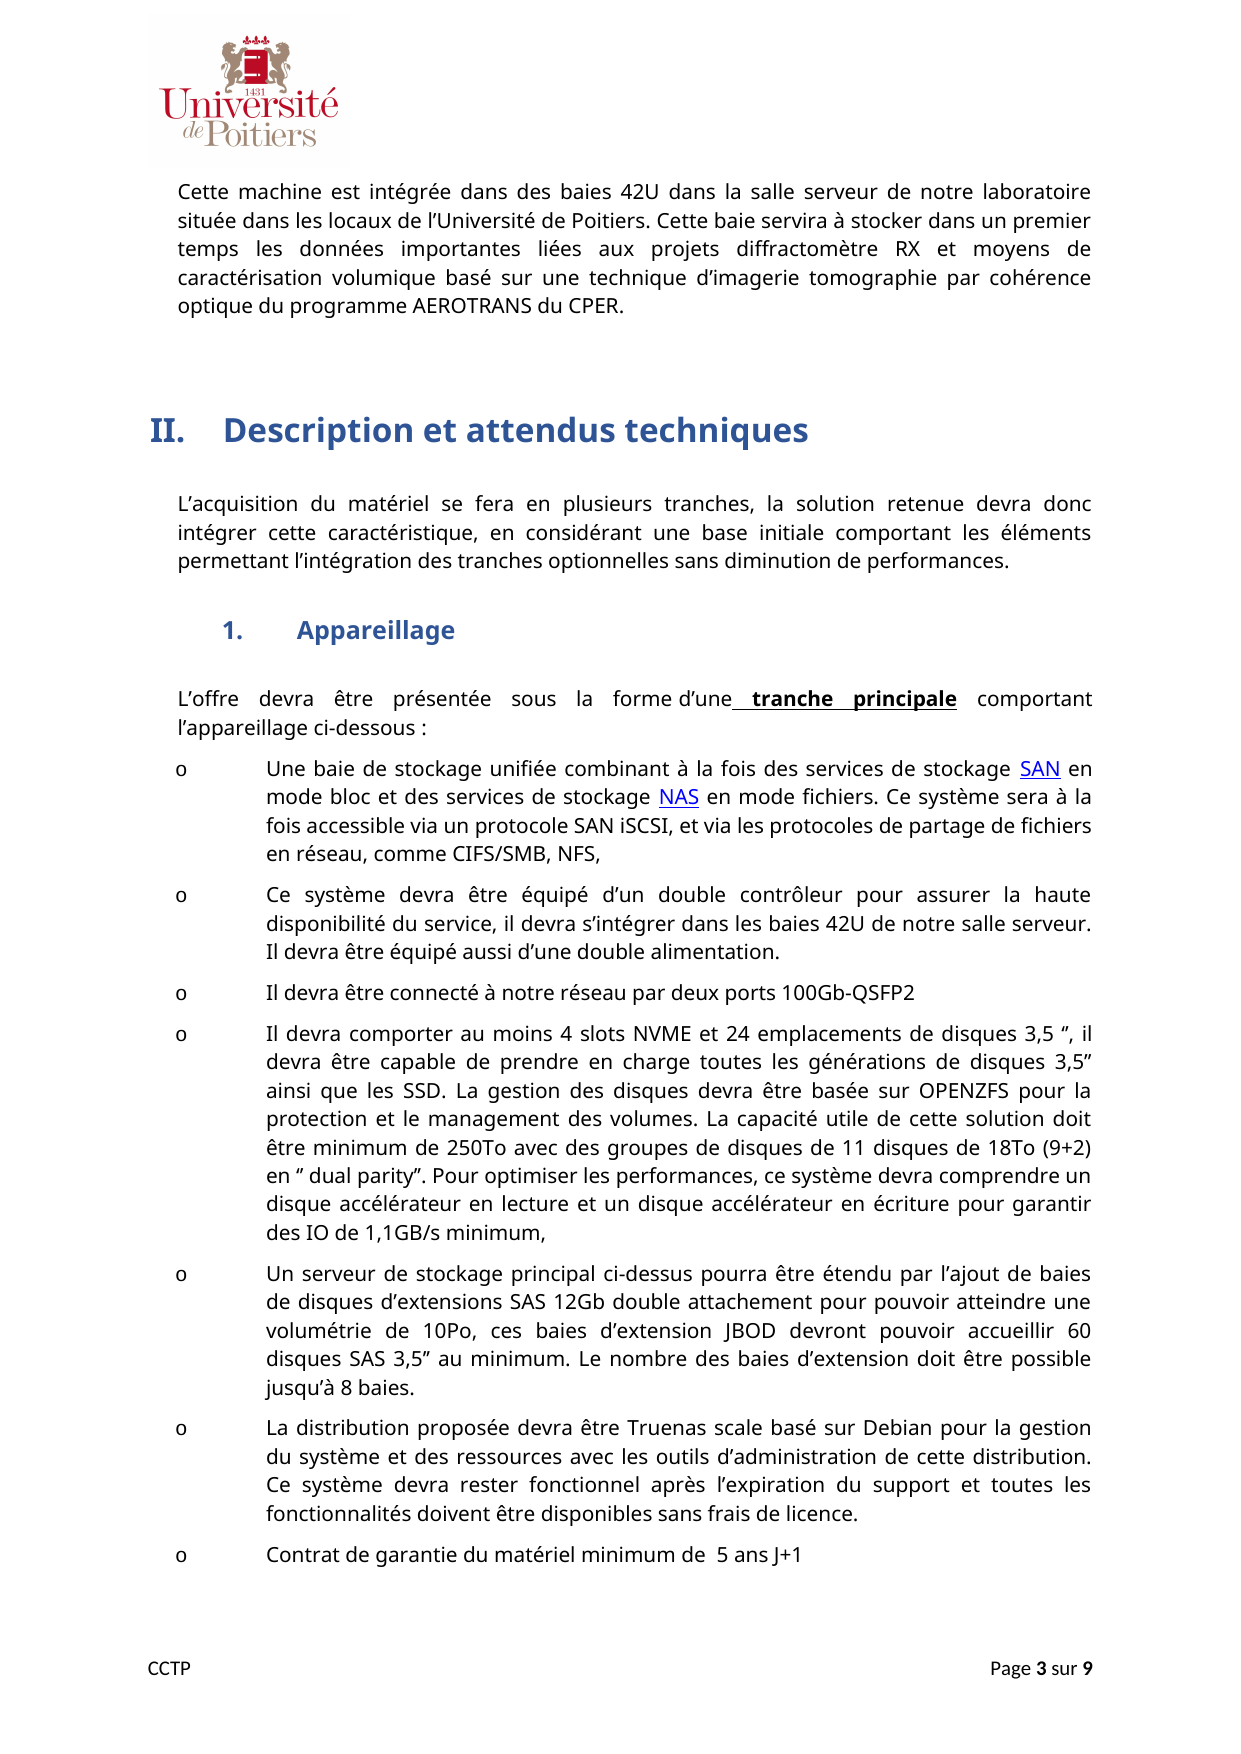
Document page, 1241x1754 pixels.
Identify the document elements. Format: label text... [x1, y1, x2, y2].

subtitle Appareillage [222, 613, 1093, 647]
text Cette machine est intégrée dans des baies 42U dans la salle serveur de notre laboratoire située dans les locaux de l’Université de Poitiers. Cette baie servira à stocker dans un premier temps les données importantes liées aux projets diffractomètre RX et moyens de caractérisation volumique basé sur une technique d’imagerie tomographie par cohérence optique du programme AEROTRANS du CPER. [177, 177, 1093, 319]
list La distribution proposée devra être Truenas scale basé sur Debian pour la gestion du système et des ressources avec les outils d’administration de cette distribution. Ce système devra rester fonctionnel après l’expiration du support et toutes les fonctionnalités doivent être disponibles sans frais de licence. [175, 1413, 1093, 1527]
text L’offre devra être présentée sous la forme d’une tranche principale comportant l’appareillage ci-dessous : [177, 684, 1093, 741]
picture [147, 14, 350, 168]
list Il devra être connecté à notre réseau par deux ports 100Gb-QSFP2 [175, 978, 1093, 1006]
list Il devra comporter au moins 4 slots NVME et 24 emplacements de disques 3,5 ‘’, il devra être capable de prendre en charge toutes les générations de disques 3,5’’ ainsi que les SSD. La gestion des disques devra être basée sur OPENZFS pour la protection et le management des volumes. La capacité utile de cette solution doit être minimum de 250To avec des groupes de disques de 11 disques de 18To (9+2) en ‘’ dual parity’’. Pour optimiser les performances, ce système devra comprendre un disque accélérateur en lecture et un disque accélérateur en écriture pour garantir des IO de 1,1GB/s minimum, [175, 1019, 1093, 1246]
list Contrat de garantie du matériel minimum de 5 ans J+1 [175, 1540, 1093, 1568]
list Ce système devra être équipé d’un double contrôleur pour assurer la haute disponibilité du service, il devra s’intégrer dans les baies 42U de notre salle serveur. Il devra être équipé aussi d’une double alimentation. [175, 880, 1093, 966]
text L’acquisition du matériel se fera en plusieurs tranches, la solution retenue devra donc intégrer cette caractéristique, en considérant une base initiale comportant les éléments permettant l’intégration des tranches optionnelles sans diminution de performances. [177, 489, 1093, 575]
subtitle Description et attendus techniques [185, 406, 1093, 452]
list Un serveur de stockage principal ci-dessus pourra être étendu par l’ajout de baies de disques d’extensions SAS 12Gb double attachement pour pouvoir atteindre une volumétrie de 10Po, ces baies d’extension JBOD devront pouvoir accueillir 60 disques SAS 3,5’’ au minimum. Le nombre des baies d’extension doit être possible jusqu’à 8 baies. [175, 1259, 1093, 1401]
list Une baie de stockage unifiée combinant à la fois des services de stockage SAN en mode bloc et des services de stockage NAS en mode fichiers. Ce système sera à la fois accessible via un protocole SAN iSCSI, et via les protocoles de partage de fichiers en réseau, comme CIFS/SMB, NFS, [175, 754, 1093, 868]
